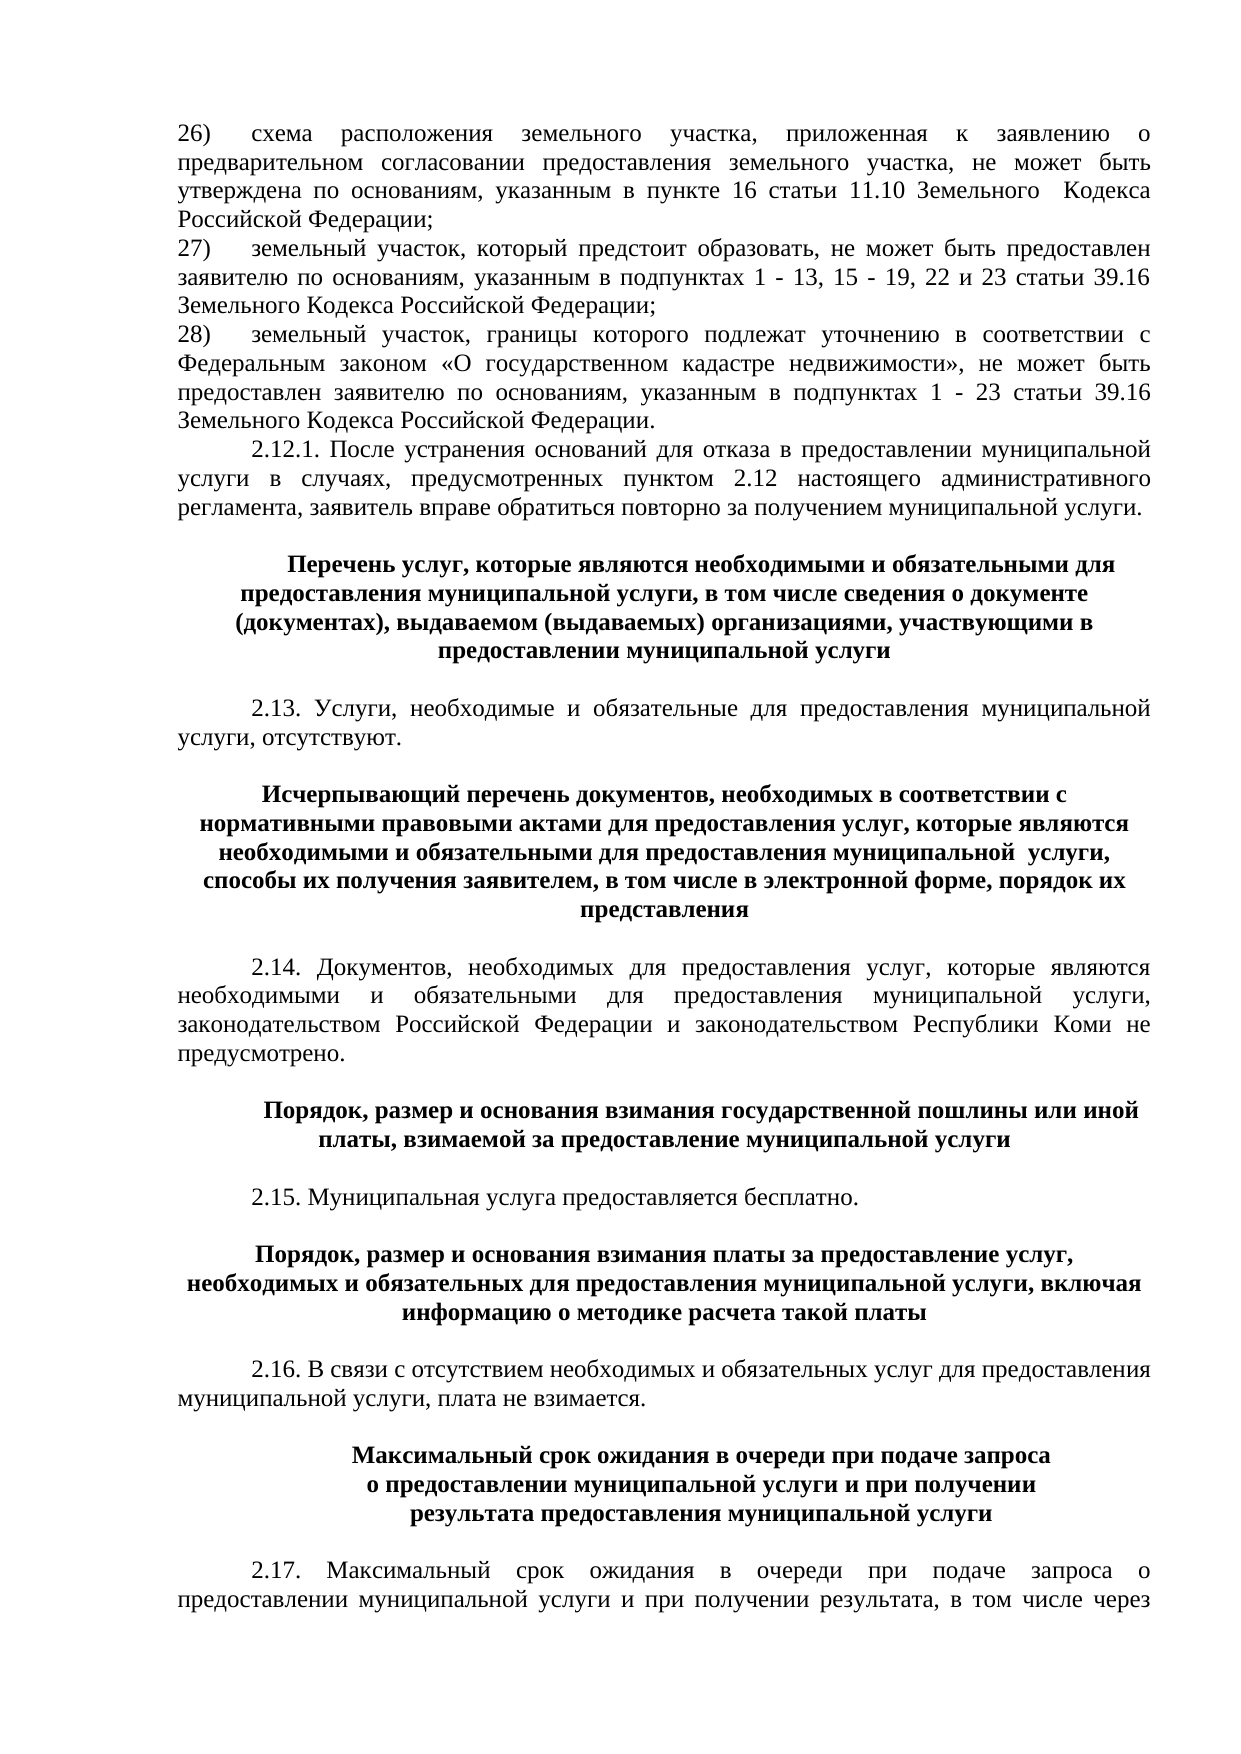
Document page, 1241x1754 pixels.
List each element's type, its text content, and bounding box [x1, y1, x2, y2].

list земельный участок, который предстоит образовать, не может быть предоставлен заявителю по основаниям, указанным в подпунктах 1 - 13, 15 - 19, 22 и 23 статьи 39.16 Земельного Кодекса Российской Федерации; [177, 233, 1152, 319]
text результата предоставления муниципальной услуги [177, 1498, 1152, 1527]
text о предоставлении муниципальной услуги и при получении [177, 1469, 1152, 1498]
text Исчерпывающий перечень документов, необходимых в соответствии с нормативными правовыми актами для предоставления услуг, которые являются необходимыми и обязательными для предоставления муниципальной услуги, способы их получения заявителем, в том числе в электронной форме, порядок их представления [177, 779, 1152, 923]
text 2.15. Муниципальная услуга предоставляется бесплатно. [177, 1182, 1152, 1211]
text 2.16. В связи с отсутствием необходимых и обязательных услуг для предоставления муниципальной услуги, плата не взимается. [177, 1354, 1152, 1412]
text Порядок, размер и основания взимания платы за предоставление услуг, необходимых и обязательных для предоставления муниципальной услуги, включая информацию о методике расчета такой платы [177, 1239, 1152, 1326]
text Порядок, размер и основания взимания государственной пошлины или иной платы, взимаемой за предоставление муниципальной услуги [177, 1096, 1152, 1153]
list схема расположения земельного участка, приложенная к заявлению о предварительном согласовании предоставления земельного участка, не может быть утверждена по основаниям, указанным в пункте 16 статьи 11.10 Земельного Кодекса Российской Федерации; [177, 118, 1152, 233]
text 2.14. Документов, необходимых для предоставления услуг, которые являются необходимыми и обязательными для предоставления муниципальной услуги, законодательством Российской Федерации и законодательством Республики Коми не предусмотрено. [177, 952, 1152, 1067]
text 2.12.1. После устранения оснований для отказа в предоставлении муниципальной услуги в случаях, предусмотренных пунктом 2.12 настоящего административного регламента, заявитель вправе обратиться повторно за получением муниципальной услуги. [177, 434, 1152, 521]
text Максимальный срок ожидания в очереди при подаче запроса [177, 1441, 1152, 1469]
list земельный участок, границы которого подлежат уточнению в соответствии с Федеральным законом «О государственном кадастре недвижимости», не может быть предоставлен заявителю по основаниям, указанным в подпунктах 1 - 23 статьи 39.16 Земельного Кодекса Российской Федерации. [177, 319, 1152, 434]
text Перечень услуг, которые являются необходимыми и обязательными для предоставления муниципальной услуги, в том числе сведения о документе (документах), выдаваемом (выдаваемых) организациями, участвующими в предоставлении муниципальной услуги [177, 549, 1152, 664]
text 2.13. Услуги, необходимые и обязательные для предоставления муниципальной услуги, отсутствуют. [177, 693, 1152, 751]
